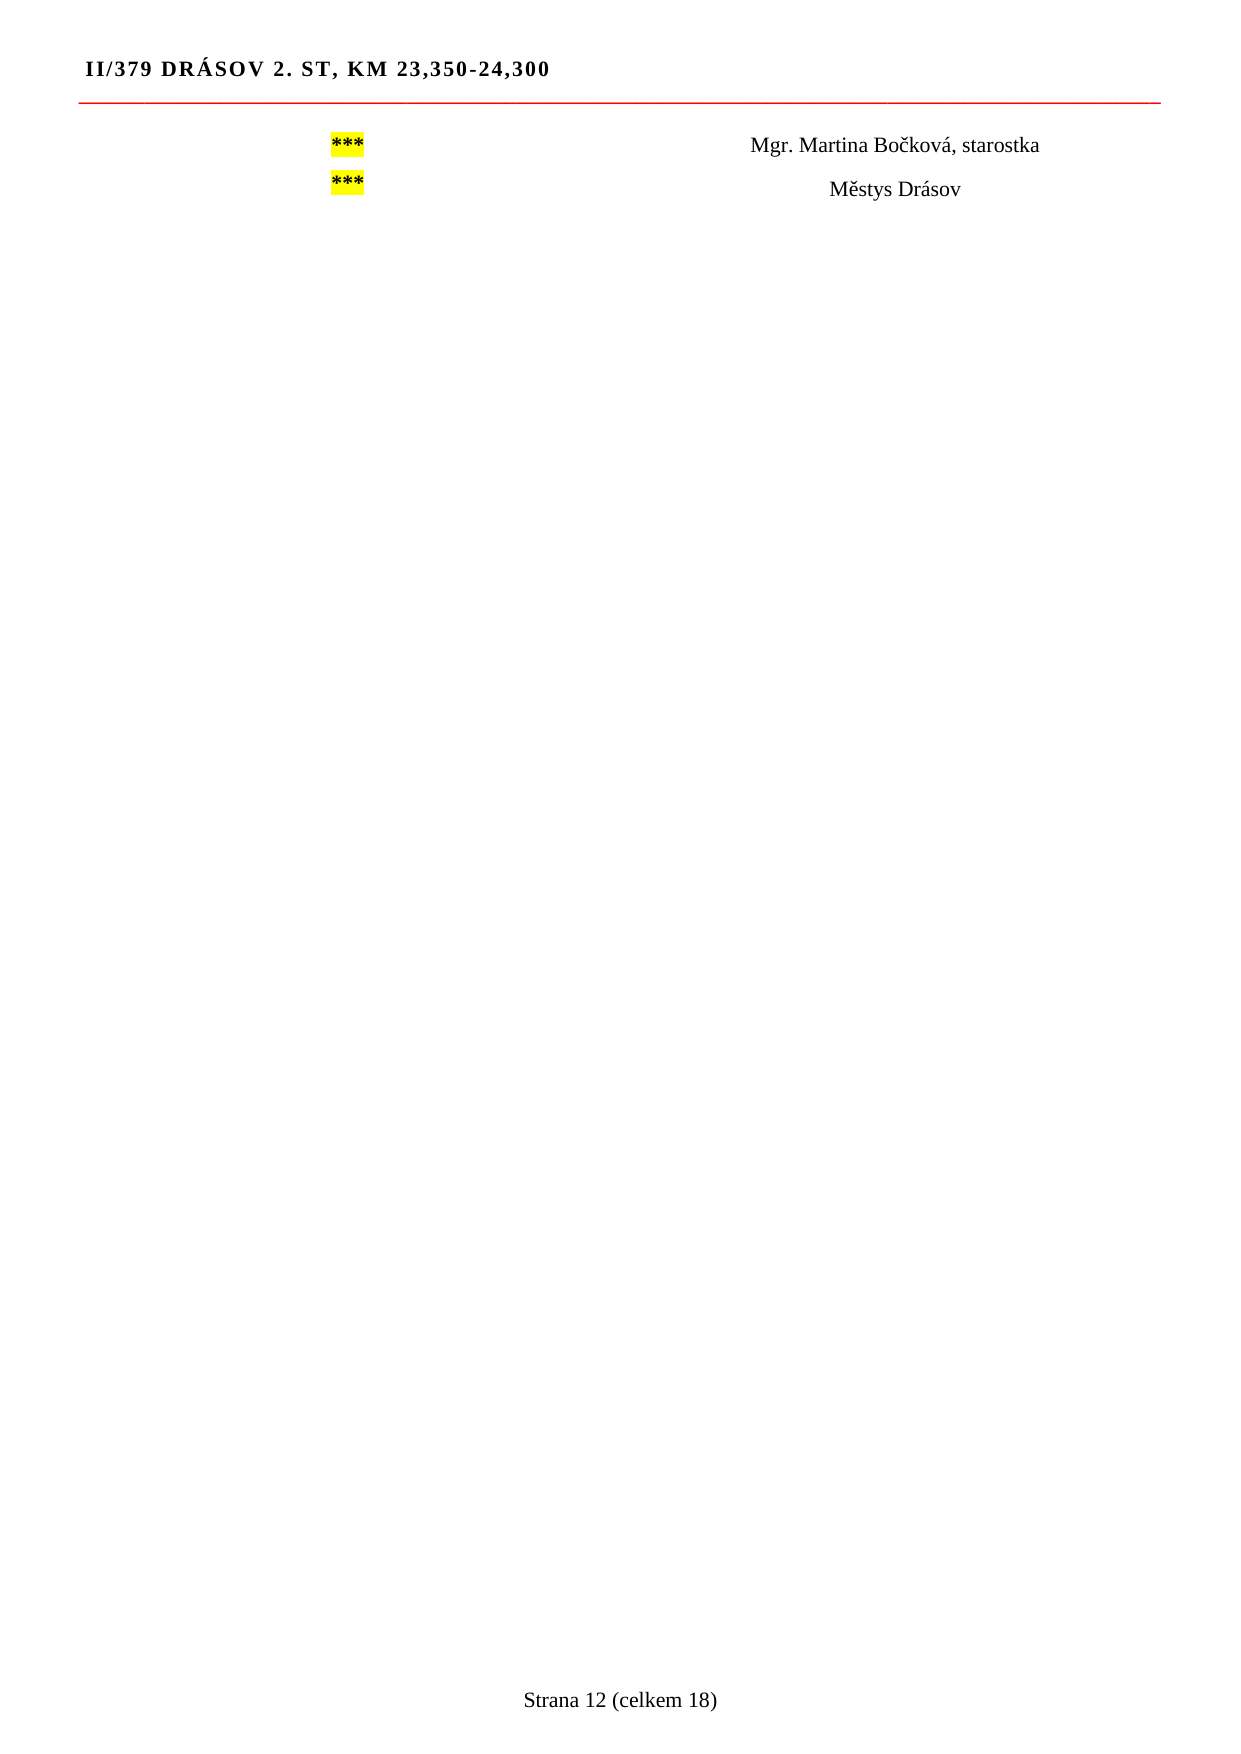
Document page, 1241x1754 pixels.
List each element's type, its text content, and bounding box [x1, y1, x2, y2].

table_cell Mgr. Martina Bočková, starostka [621, 132, 1169, 169]
table_cell Městys Drásov [621, 170, 1169, 207]
table_cell *** [74, 132, 621, 169]
table_cell *** [74, 170, 621, 207]
